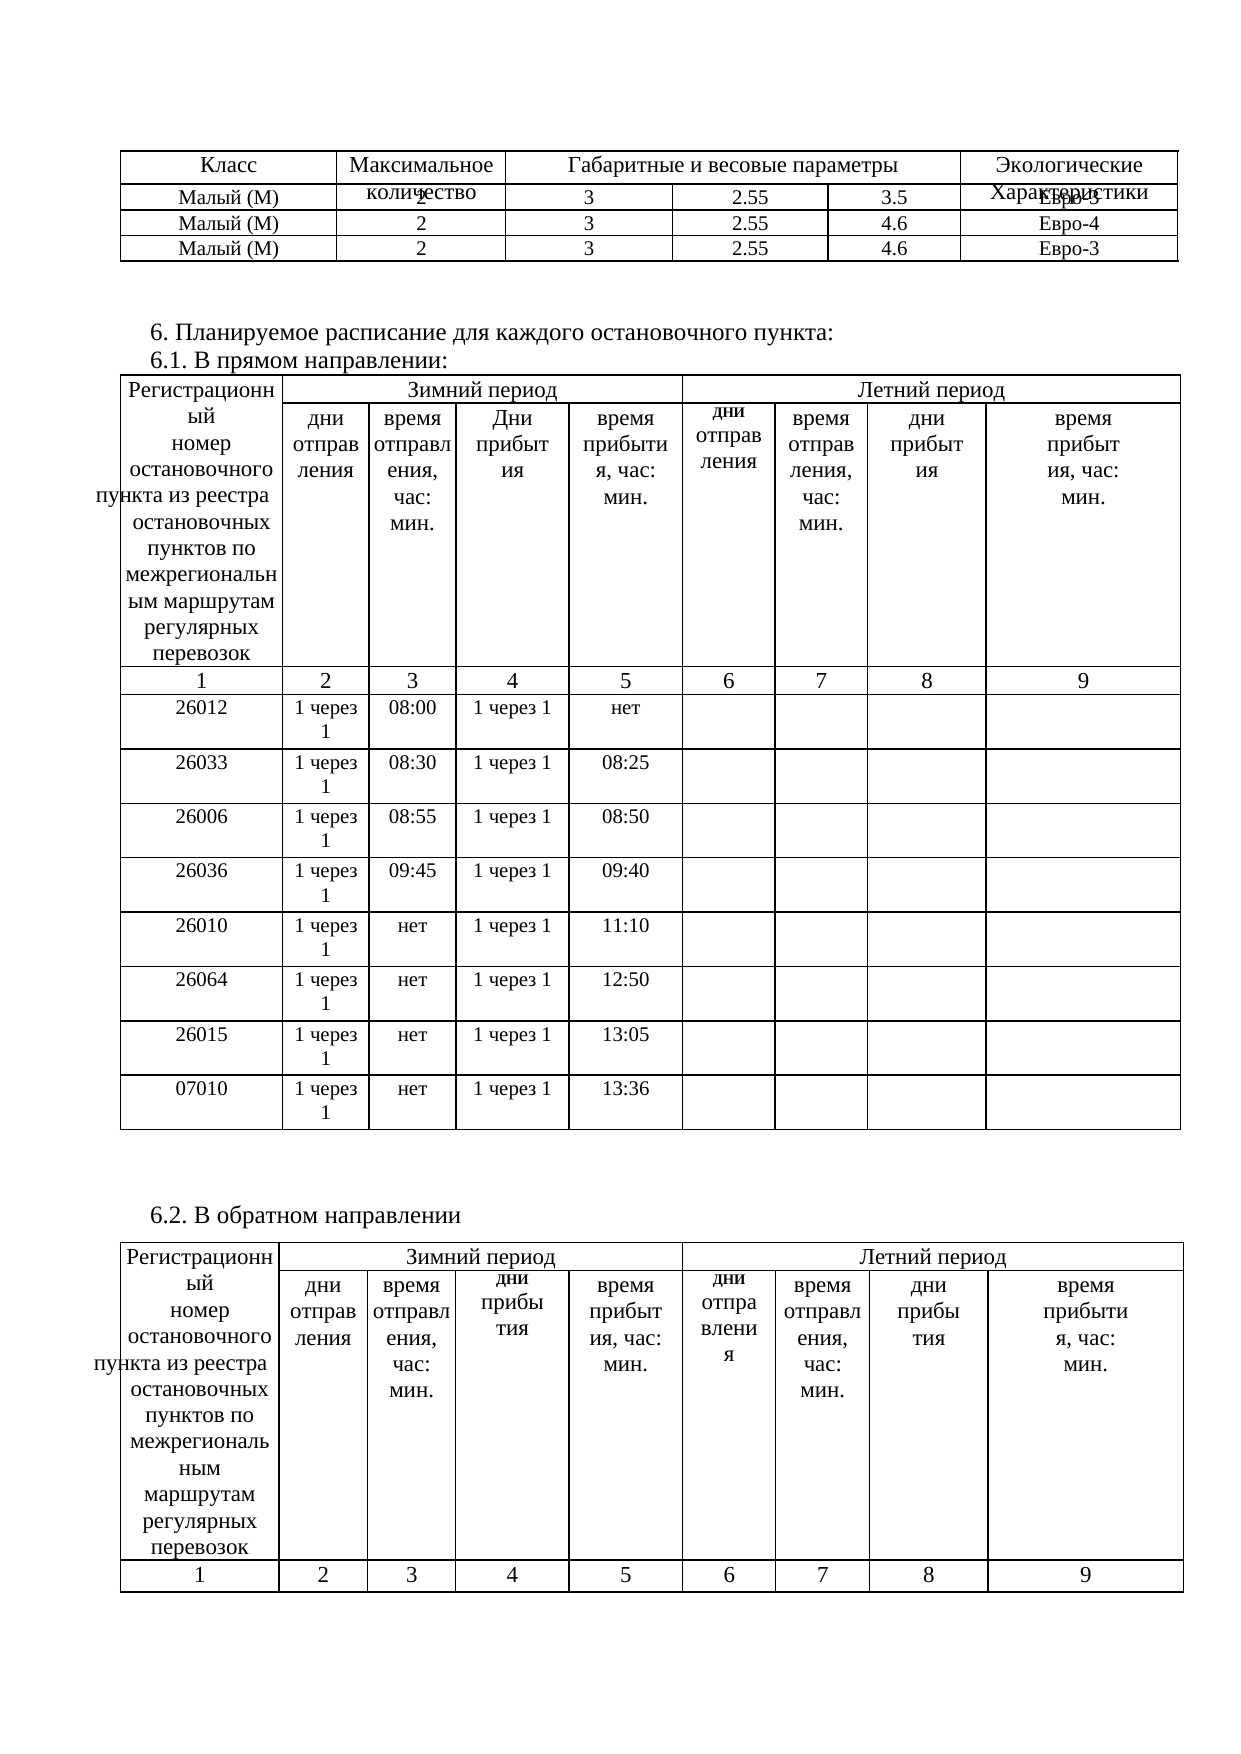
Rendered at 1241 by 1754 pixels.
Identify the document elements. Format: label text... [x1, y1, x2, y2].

table_cell 2.55 [673, 211, 827, 234]
table_cell время отправл ения, час: мин. [368, 1271, 455, 1559]
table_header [121, 1243, 278, 1559]
table_header Класс [121, 152, 336, 183]
table_cell [868, 695, 985, 748]
table_cell 26036 [121, 858, 282, 911]
table_cell 2.55 [673, 185, 827, 209]
table_cell 2 [337, 211, 505, 234]
table_cell 6 [683, 1561, 775, 1591]
table_cell 08:50 [570, 804, 682, 857]
table_cell дни отправ ления [283, 404, 368, 666]
table_cell [776, 804, 867, 857]
table_cell [868, 1022, 985, 1074]
table_cell 4 [457, 667, 568, 694]
table_cell [776, 1076, 867, 1129]
table_cell 1 [121, 667, 282, 694]
table_cell дни отправ ления [280, 1271, 367, 1559]
table_cell время прибыти я, час: мин. [570, 404, 682, 666]
table_cell 8 [868, 667, 985, 694]
table_header Регистрационный номер остановочного пункта из реестра остановочных пунктов по межрегиональным маршрутам регулярных перевозок [121, 376, 282, 666]
table_cell [868, 913, 985, 966]
table_cell 26010 [121, 913, 282, 966]
table_cell 3 [370, 667, 455, 694]
table_cell 1 через 1 [457, 804, 568, 857]
table_cell 09:45 [370, 858, 455, 911]
table_cell Дни прибыт ия [457, 404, 568, 666]
table_cell [987, 967, 1180, 1020]
table_cell Малый (М) [121, 236, 336, 260]
table_cell 4 [456, 1561, 568, 1591]
table_cell Малый (М) [121, 185, 336, 209]
table_cell [683, 804, 774, 857]
table_cell [987, 858, 1180, 911]
table_cell 07010 [121, 1076, 282, 1129]
table_cell 3 [506, 211, 672, 234]
table_cell время отправл ения, час: мин. [776, 1271, 869, 1559]
table_cell 13:05 [570, 1022, 682, 1074]
table_cell [868, 804, 985, 857]
table_cell 26033 [121, 750, 282, 802]
table_cell 13:36 [570, 1076, 682, 1129]
table_cell 6 [683, 667, 774, 694]
table_cell нет [370, 913, 455, 966]
table_header Экологические Характеристики [961, 152, 1177, 183]
table_cell ДНИ отправ ления [683, 404, 774, 666]
table_cell [683, 858, 774, 911]
table_cell 08:55 [370, 804, 455, 857]
table_cell 1 через 1 [283, 1076, 368, 1129]
table_cell 1 через 1 [457, 750, 568, 802]
table_cell 26064 [121, 967, 282, 1020]
table_cell 08:25 [570, 750, 682, 802]
table_cell 5 [570, 1561, 682, 1591]
table_cell время прибыт ия, час: мин. [987, 404, 1180, 666]
table_cell дни прибы тия [870, 1271, 987, 1559]
table_header Летний период [683, 376, 1180, 402]
table_cell [683, 1022, 774, 1074]
table_cell 1 через 1 [457, 913, 568, 966]
table_cell 26006 [121, 804, 282, 857]
table_cell нет [370, 967, 455, 1020]
table_cell 1 через 1 [457, 967, 568, 1020]
table_cell 1 через 1 [283, 913, 368, 966]
table_header Зимний период [280, 1243, 682, 1269]
table_cell 09:40 [570, 858, 682, 911]
table_cell [776, 913, 867, 966]
text 6.1. В прямом направлении: [150, 346, 1090, 374]
table_cell 4.6 [829, 236, 960, 260]
table_cell [987, 1076, 1180, 1129]
table_header Летний период [683, 1243, 1183, 1269]
table_cell 08:30 [370, 750, 455, 802]
table_cell [776, 695, 867, 748]
table_cell [776, 858, 867, 911]
table_cell [683, 750, 774, 802]
text 6.2. В обратном направлении [150, 1200, 1090, 1229]
table_cell [987, 750, 1180, 802]
table_cell [868, 967, 985, 1020]
table_header Максимальное количество [337, 152, 505, 183]
table_cell [683, 967, 774, 1020]
table_cell 1 через 1 [457, 858, 568, 911]
table_header Зимний период [283, 376, 682, 402]
table_cell 5 [570, 667, 682, 694]
table_cell Евро-3 [961, 236, 1177, 260]
table_cell [776, 750, 867, 802]
table_cell время отправ ления, час: мин. [776, 404, 867, 666]
table_cell 9 [987, 667, 1180, 694]
table_cell 1 через 1 [457, 695, 568, 748]
table_cell 7 [776, 667, 867, 694]
table_cell [987, 1022, 1180, 1074]
table_cell [987, 804, 1180, 857]
table_cell [776, 1022, 867, 1074]
table_cell 1 через 1 [457, 1022, 568, 1074]
table_cell время прибыти я, час: мин. [989, 1271, 1183, 1559]
table_cell нет [570, 695, 682, 748]
table_header Габаритные и весовые параметры [506, 152, 960, 183]
table_cell 1 через 1 [283, 858, 368, 911]
table_cell дни прибыт ия [868, 404, 985, 666]
table_cell 1 через 1 [283, 695, 368, 748]
table_cell нет [370, 1022, 455, 1074]
table_cell 3 [368, 1561, 455, 1591]
text 6. Планируемое расписание для каждого остановочного пункта: [150, 317, 1090, 346]
table_cell 4.6 [829, 211, 960, 234]
table_cell 26015 [121, 1022, 282, 1074]
table_cell 1 [121, 1561, 278, 1591]
table_cell 2.55 [673, 236, 827, 260]
table_cell 08:00 [370, 695, 455, 748]
table_cell время прибыт ия, час: мин. [570, 1271, 682, 1559]
table_cell [987, 913, 1180, 966]
table_cell [868, 858, 985, 911]
table_cell [683, 1076, 774, 1129]
table_cell ДНИ отпра влени я [683, 1271, 775, 1559]
table_cell 2 [283, 667, 368, 694]
table_cell 8 [870, 1561, 987, 1591]
table_cell ДНИ прибы тия [456, 1271, 568, 1559]
table_cell 1 через 1 [283, 967, 368, 1020]
table_cell 9 [989, 1561, 1183, 1591]
table_cell 12:50 [570, 967, 682, 1020]
table_cell [776, 967, 867, 1020]
table_cell 11:10 [570, 913, 682, 966]
table_cell 3 [506, 236, 672, 260]
table_cell 1 через 1 [283, 804, 368, 857]
table_cell 2 [337, 185, 505, 209]
table_cell 1 через 1 [457, 1076, 568, 1129]
table_cell [868, 750, 985, 802]
table_cell Евро-3 [961, 185, 1177, 209]
table_cell [683, 695, 774, 748]
table_cell 7 [776, 1561, 869, 1591]
table_cell [987, 695, 1180, 748]
table_cell 26012 [121, 695, 282, 748]
table_cell 2 [280, 1561, 367, 1591]
table_cell [683, 913, 774, 966]
table_cell Евро-4 [961, 211, 1177, 234]
table_cell 3.5 [829, 185, 960, 209]
table_cell [868, 1076, 985, 1129]
table_cell 2 [337, 236, 505, 260]
table_cell 1 через 1 [283, 1022, 368, 1074]
table_cell нет [370, 1076, 455, 1129]
table_cell Малый (М) [121, 211, 336, 234]
table_cell 3 [506, 185, 672, 209]
table_cell время отправл ения, час: мин. [370, 404, 455, 666]
table_cell 1 через 1 [283, 750, 368, 802]
